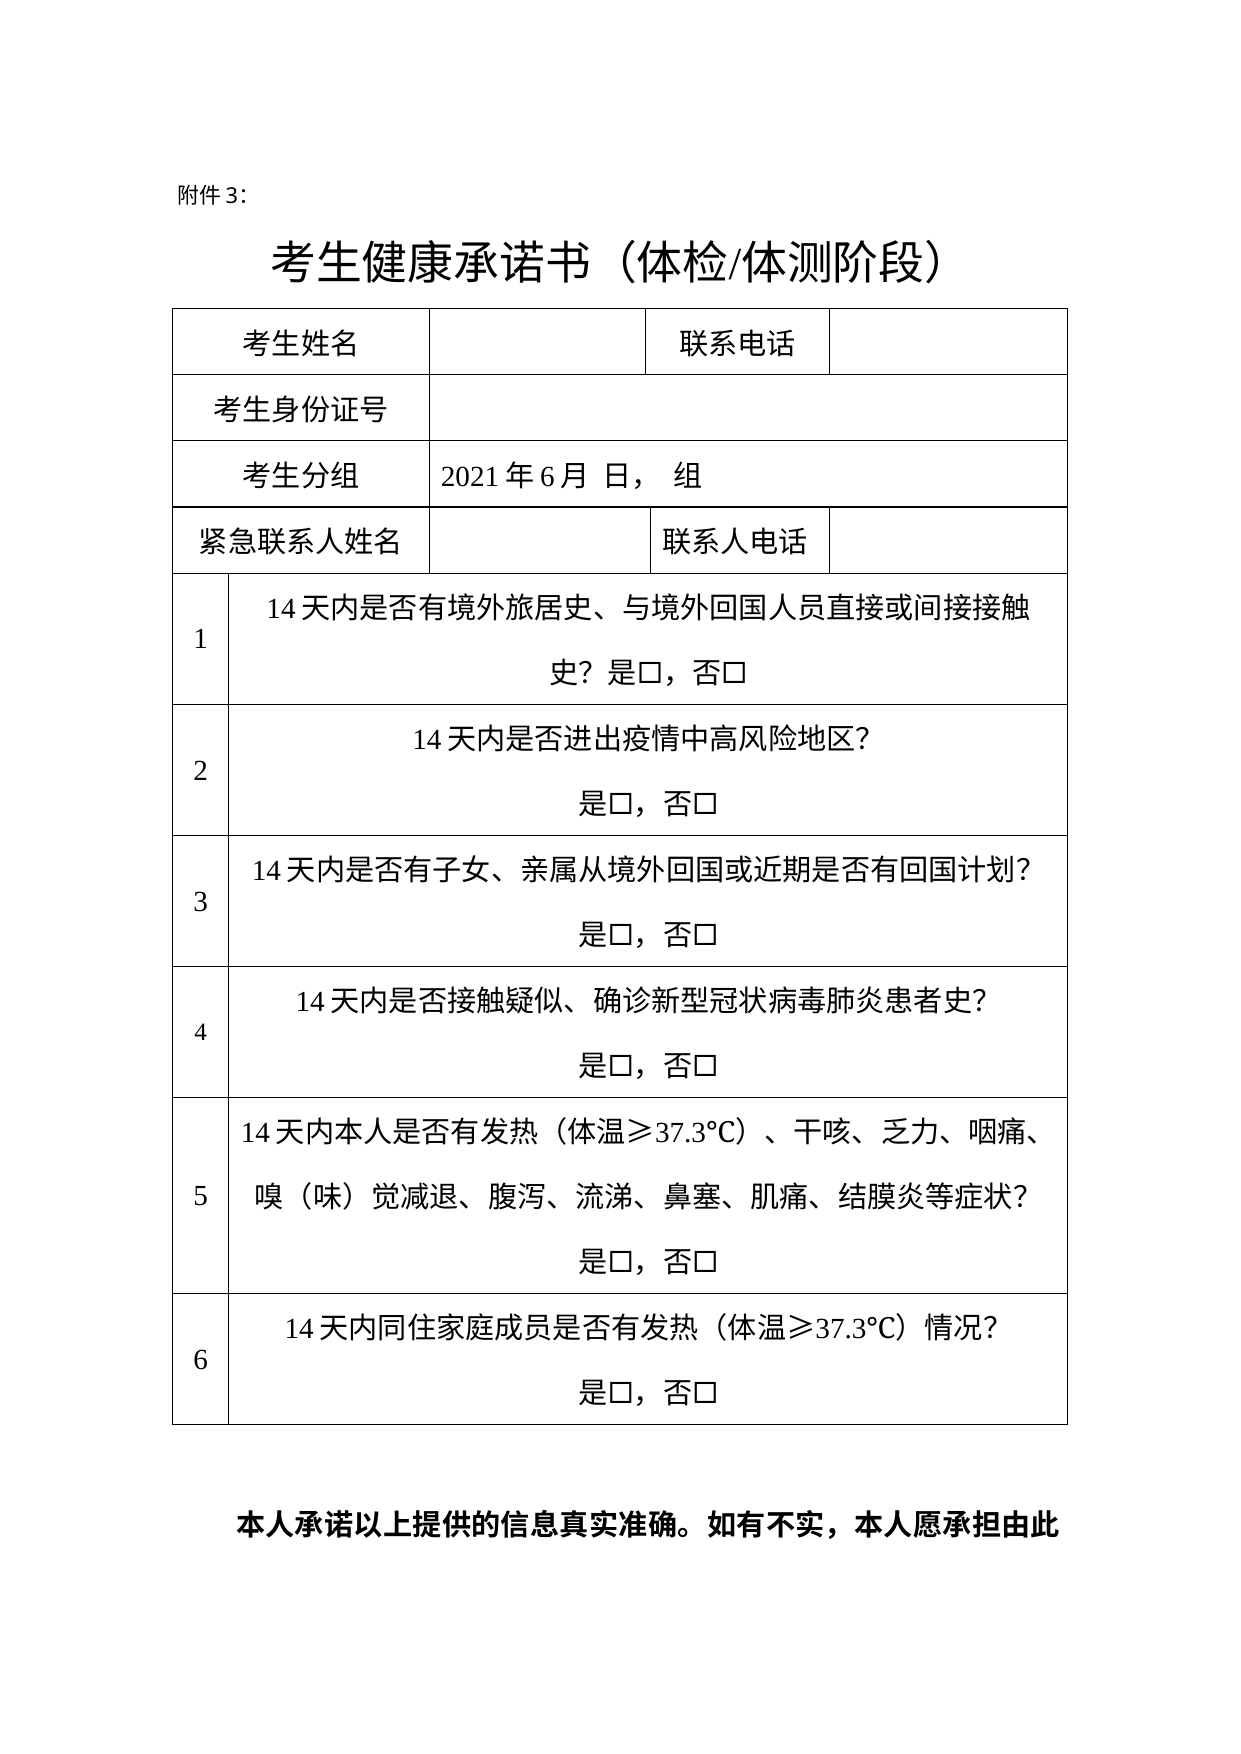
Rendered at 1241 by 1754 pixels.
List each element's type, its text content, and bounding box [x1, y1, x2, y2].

table_header 考生姓名 [173, 309, 429, 374]
table_header [830, 309, 1067, 374]
table_cell [430, 508, 650, 572]
table_cell 14天内是否有境外旅居史、与境外回国人员直接或间接接触史？是，否 [229, 574, 1067, 703]
table_cell 14天内同住家庭成员是否有发热（体温≥37.3℃）情况？ 是，否 [229, 1294, 1067, 1424]
table_header [430, 309, 645, 374]
table_cell 4 [173, 967, 228, 1097]
table_header 联系电话 [646, 309, 829, 374]
table_cell 2021年6月 日， 组 [430, 441, 1067, 506]
table_cell 14天内本人是否有发热（体温≥37.3℃）、干咳、乏力、咽痛、嗅（味）觉减退、腹泻、流涕、鼻塞、肌痛、结膜炎等症状？ 是，否 [229, 1098, 1067, 1293]
table_cell 14天内是否进出疫情中高风险地区？ 是，否 [229, 705, 1067, 834]
text 附件3： [177, 178, 1063, 211]
table_cell 考生身份证号 [173, 375, 429, 440]
table_cell 6 [173, 1294, 228, 1424]
table_cell 紧急联系人姓名 [173, 508, 429, 572]
table_cell 14天内是否有子女、亲属从境外回国或近期是否有回国计划？ 是，否 [229, 836, 1067, 966]
text 考生健康承诺书（体检/体测阶段） [177, 211, 1063, 308]
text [177, 1490, 1063, 1555]
table_cell 考生分组 [173, 441, 429, 506]
table_cell 1 [173, 574, 228, 703]
table_cell 联系人电话 [651, 508, 829, 572]
table_cell 14天内是否接触疑似、确诊新型冠状病毒肺炎患者史？ 是，否 [229, 967, 1067, 1097]
table_cell 3 [173, 836, 228, 966]
table_cell 2 [173, 705, 228, 834]
table_cell [430, 375, 1067, 440]
table_cell 5 [173, 1098, 228, 1293]
table_cell [830, 508, 1067, 572]
